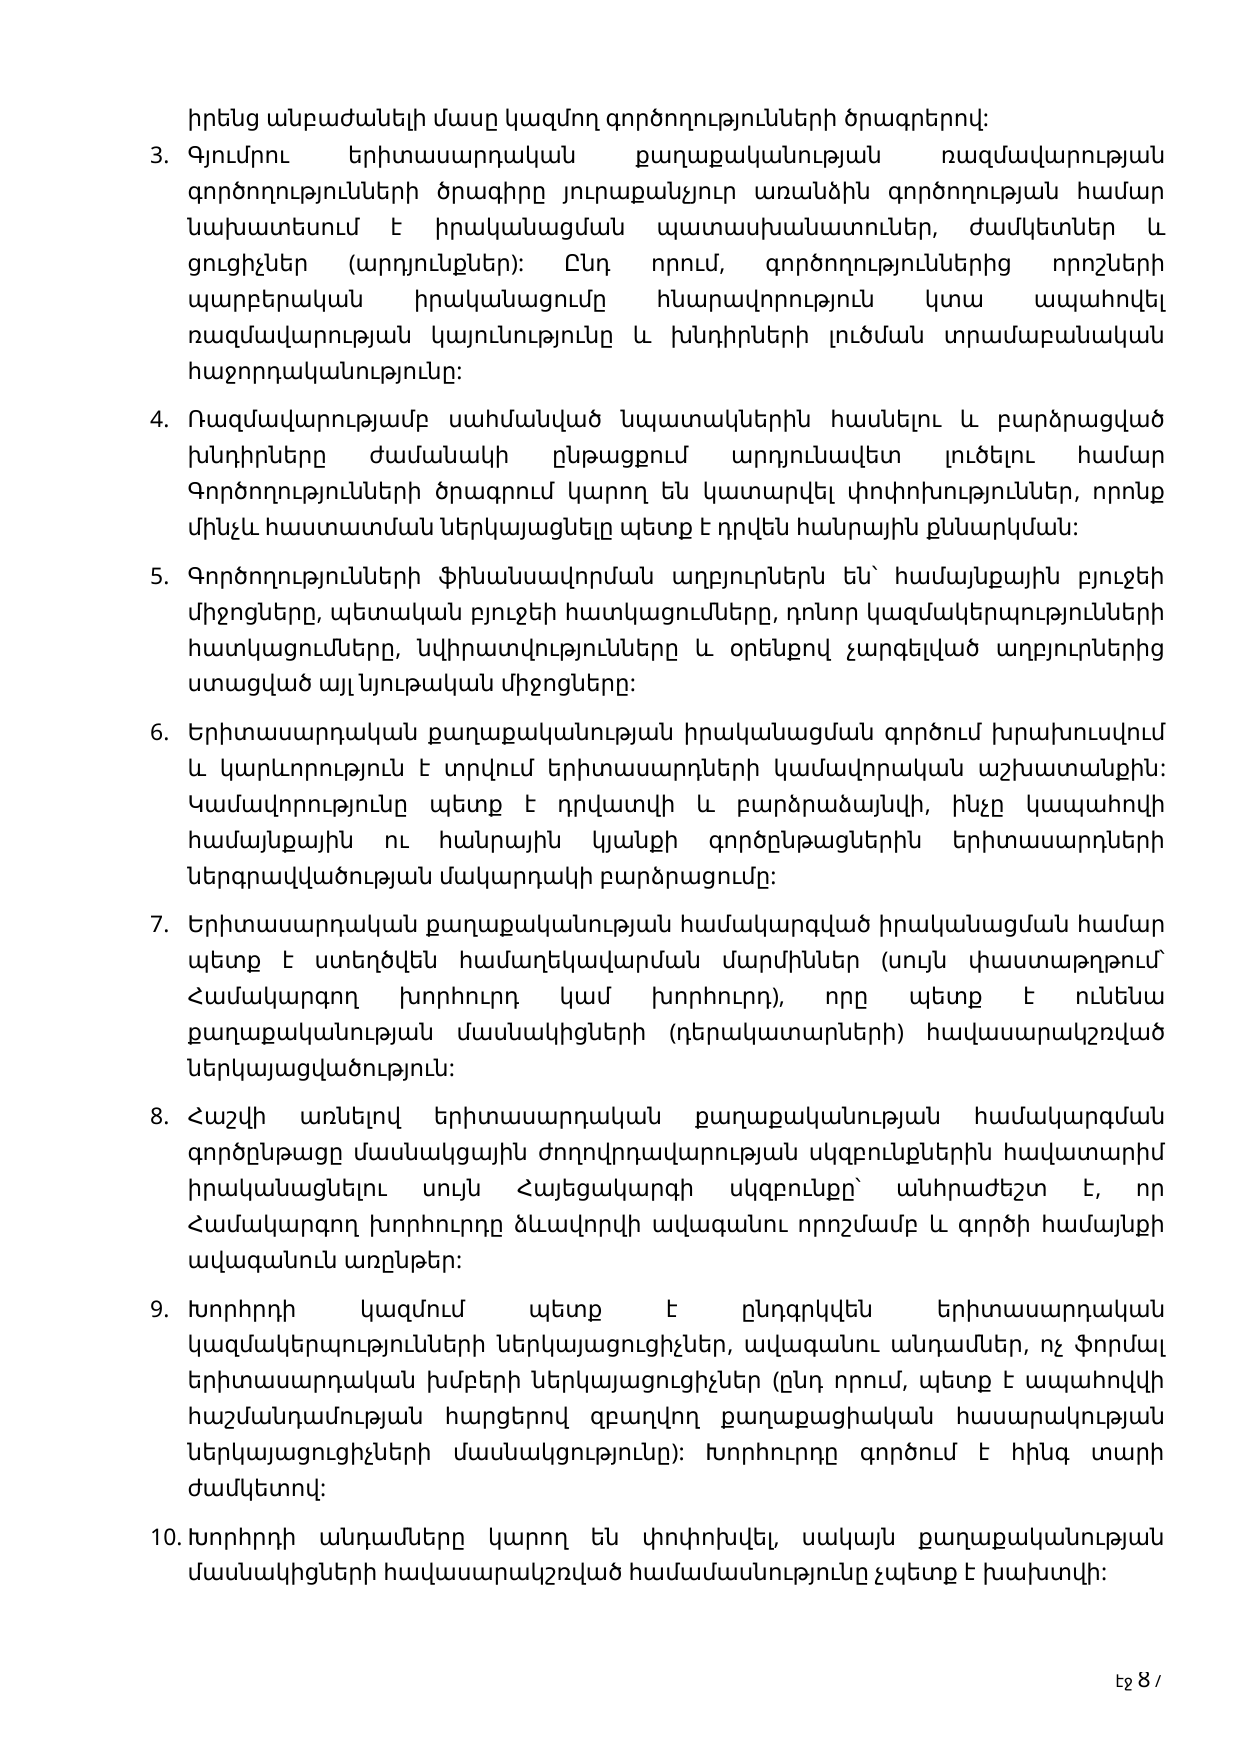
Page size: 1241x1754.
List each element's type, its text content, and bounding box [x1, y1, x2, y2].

list Երիտասարդական քաղաքականության համակարգված իրականացման համար պետք է ստեղծվեն համաղեկավարման մարմիններ (սույն փաստաթղթում՝ Համակարգող խորհուրդ կամ խորհուրդ), որը պետք է ունենա քաղաքականության մասնակիցների (դերակատարների) հավասարակշռված ներկայացվածություն: [150, 908, 1166, 1083]
list Ռազմավարությամբ սահմանված նպատակներին հասնելու և բարձրացված խնդիրները ժամանակի ընթացքում արդյունավետ լուծելու համար Գործողությունների ծրագրում կարող են կատարվել փոփոխություններ, որոնք մինչև հաստատման ներկայացնելը պետք է դրվեն հանրային քննարկման: [150, 403, 1166, 542]
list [150, 102, 1166, 133]
list Հաշվի առնելով երիտասարդական քաղաքականության համակարգման գործընթացը մասնակցային ժողովրդավարության սկզբունքներին հավատարիմ իրականացնելու սույն Հայեցակարգի սկզբունքը՝ անհրաժեշտ է, որ Համակարգող խորհուրդը ձևավորվի ավագանու որոշմամբ և գործի համայնքի ավագանուն առընթեր: [150, 1100, 1166, 1275]
list Երիտասարդական քաղաքականության իրականացման գործում խրախուսվում և կարևորություն է տրվում երիտասարդների կամավորական աշխատանքին: Կամավորությունը պետք է դրվատվի և բարձրաձայնվի, ինչը կապահովի համայնքային ու հանրային կյանքի գործընթացներին երիտասարդների ներգրավվածության մակարդակի բարձրացումը: [150, 716, 1166, 891]
list Խորհրդի կազմում պետք է ընդգրկվեն երիտասարդական կազմակերպությունների ներկայացուցիչներ, ավագանու անդամներ, ոչ ֆորմալ երիտասարդական խմբերի ներկայացուցիչներ (ընդ որում, պետք է ապահովվի հաշմանդամության հարցերով զբաղվող քաղաքացիական հասարակության ներկայացուցիչների մասնակցությունը): Խորհուրդը գործում է հինգ տարի ժամկետով: [150, 1292, 1166, 1503]
list Գյումրու երիտասարդական քաղաքականության ռազմավարության գործողությունների ծրագիրը յուրաքանչյուր առանձին գործողության համար նախատեսում է իրականացման պատասխանատուներ, ժամկետներ և ցուցիչներ (արդյունքներ): Ընդ որում, գործողություններից որոշների պարբերական իրականացումը հնարավորություն կտա ապահովել ռազմավարության կայունությունը և խնդիրների լուծման տրամաբանական հաջորդականությունը: [150, 139, 1166, 386]
list Գործողությունների ֆինանսավորման աղբյուրներն են՝ համայնքային բյուջեի միջոցները, պետական բյուջեի հատկացումները, դոնոր կազմակերպությունների հատկացումները, նվիրատվությունները և օրենքով չարգելված աղբյուրներից ստացված այլ նյութական միջոցները: [150, 559, 1166, 699]
list Խորհրդի անդամները կարող են փոփոխվել, սակայն քաղաքականության մասնակիցների հավասարակշռված համամասնությունը չպետք է խախտվի: [150, 1521, 1166, 1587]
